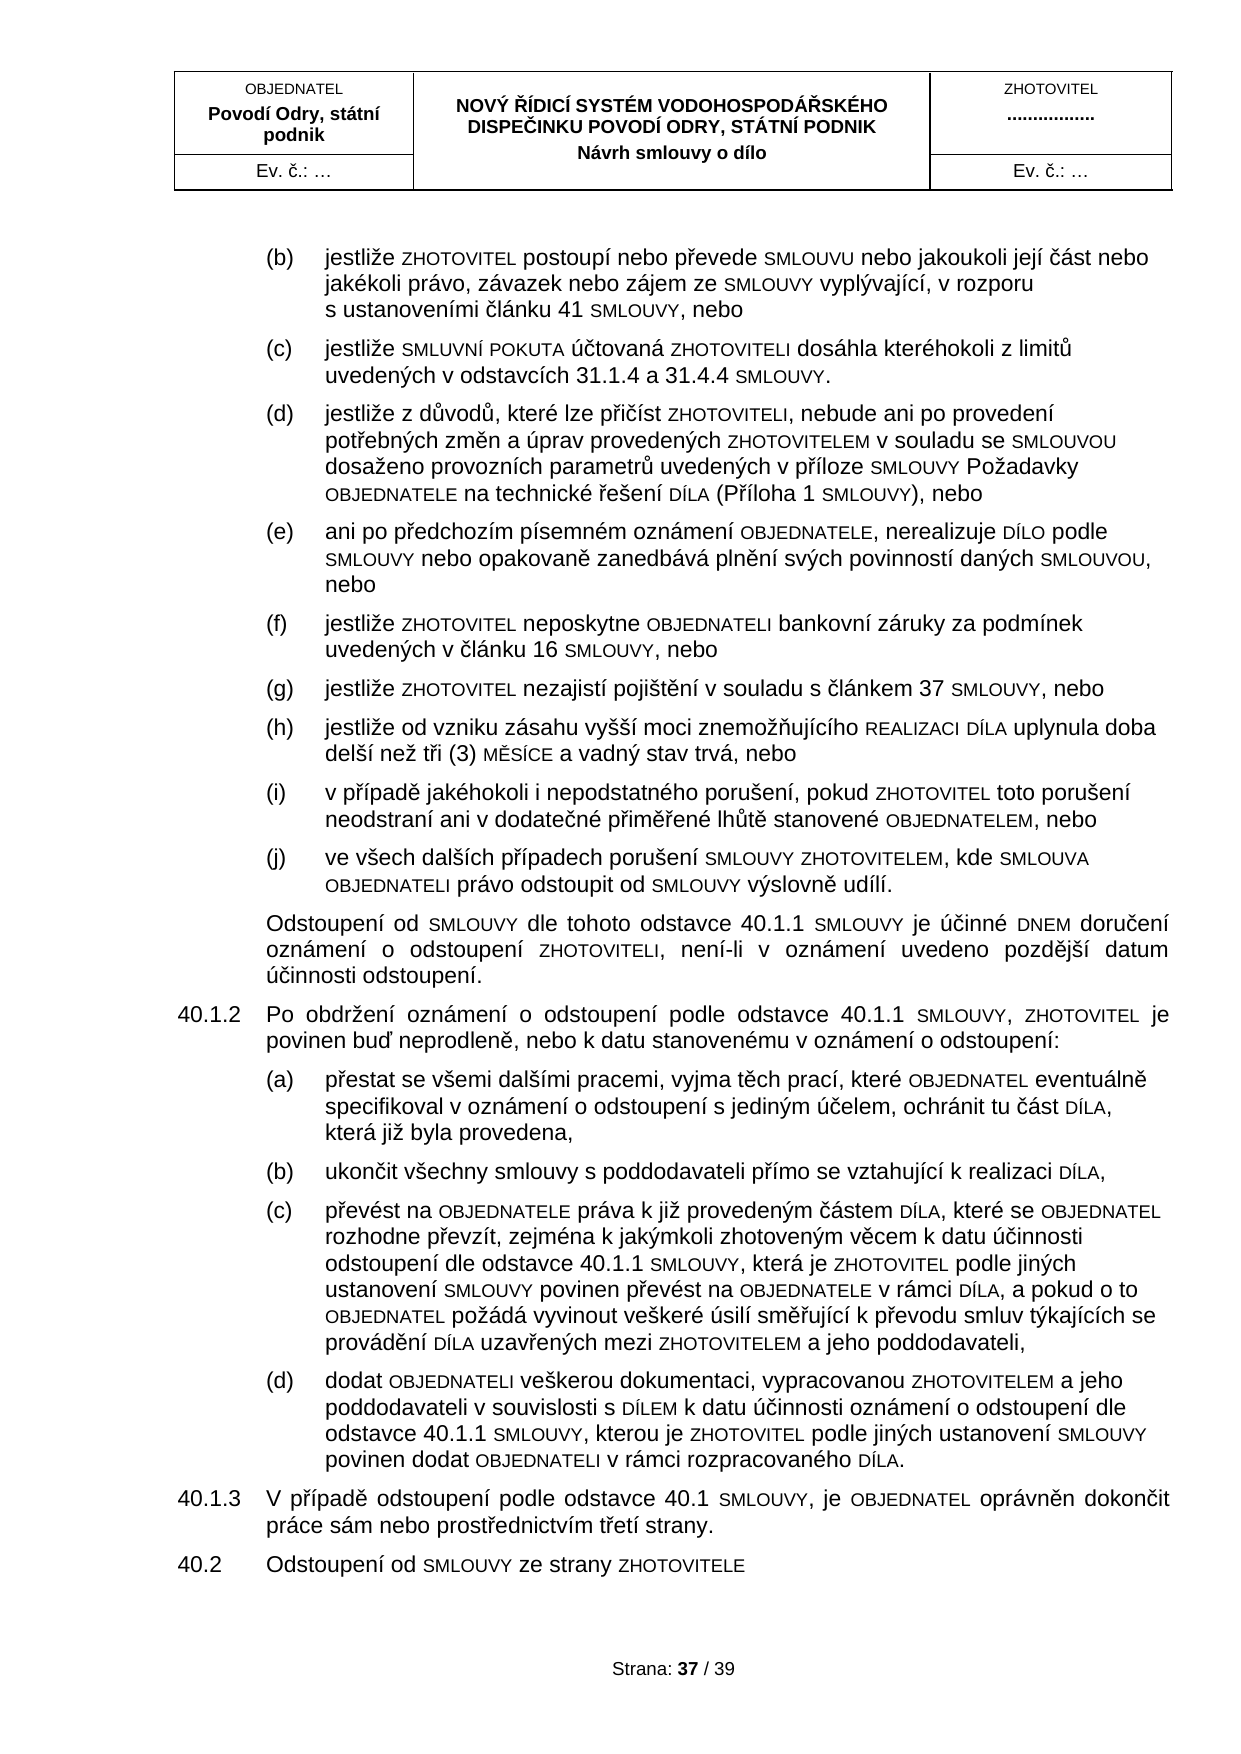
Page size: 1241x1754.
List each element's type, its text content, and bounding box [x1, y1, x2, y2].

text Odstoupení od smlouvy dle tohoto odstavce 40.1.1 smlouvy je účinné dnem doručení oznámení o odstoupení zhotoviteli, není-li v oznámení uvedeno pozdější datum účinnosti odstoupení. [266, 909, 1169, 989]
list (e) ani po předchozím písemném oznámení objednatele, nerealizuje dílo podle smlouvy nebo opakovaně zanedbává plnění svých povinností daných smlouvou, nebo [266, 518, 1169, 597]
list (b) jestliže zhotovitel postoupí nebo převede smlouvu nebo jakoukoli její část nebo jakékoli právo, závazek nebo zájem ze smlouvy vyplývající, v rozporu s ustanoveními článku 41 smlouvy, nebo [266, 244, 1169, 323]
list (g) jestliže zhotovitel nezajistí pojištění v souladu s článkem 37 smlouvy, nebo [266, 675, 1169, 701]
list 40.1.2 Po obdržení oznámení o odstoupení podle odstavce 40.1.1 smlouvy, zhotovitel je povinen buď neprodleně, nebo k datu stanovenému v oznámení o odstoupení: [177, 1001, 1169, 1054]
list (d) dodat objednateli veškerou dokumentaci, vypracovanou zhotovitelem a jeho poddodavateli v souvislosti s dílem k datu účinnosti oznámení o odstoupení dle odstavce 40.1.1 smlouvy, kterou je zhotovitel podle jiných ustanovení smlouvy povinen dodat objednateli v rámci rozpracovaného díla. [266, 1367, 1169, 1473]
list (h) jestliže od vzniku zásahu vyšší moci znemožňujícího realizaci díla uplynula doba delší než tři (3) měsíce a vadný stav trvá, nebo [266, 714, 1169, 767]
list 40.1.3 V případě odstoupení podle odstavce 40.1 smlouvy, je objednatel oprávněn dokončit práce sám nebo prostřednictvím třetí strany. [177, 1485, 1169, 1538]
list (i) v případě jakéhokoli i nepodstatného porušení, pokud zhotovitel toto porušení neodstraní ani v dodatečné přiměřené lhůtě stanovené objednatelem, nebo [266, 779, 1169, 832]
list (j) ve všech dalších případech porušení smlouvy zhotovitelem, kde smlouva objednateli právo odstoupit od smlouvy výslovně udílí. [266, 844, 1169, 897]
list (c) jestliže smluvní pokuta účtovaná zhotoviteli dosáhla kteréhokoli z limitů uvedených v odstavcích 31.1.4 a 31.4.4 smlouvy. [266, 335, 1169, 388]
list (a) přestat se všemi dalšími pracemi, vyjma těch prací, které objednatel eventuálně specifikoval v oznámení o odstoupení s jediným účelem, ochránit tu část díla, která již byla provedena, [266, 1066, 1169, 1145]
list (d) jestliže z důvodů, které lze přičíst zhotoviteli, nebude ani po provedení potřebných změn a úprav provedených zhotovitelem v souladu se smlouvou dosaženo provozních parametrů uvedených v příloze smlouvy Požadavky objednatele na technické řešení díla (Příloha 1 smlouvy), nebo [266, 400, 1169, 506]
list (c) převést na objednatele práva k již provedeným částem díla, které se objednatel rozhodne převzít, zejména k jakýmkoli zhotoveným věcem k datu účinnosti odstoupení dle odstavce 40.1.1 smlouvy, která je zhotovitel podle jiných ustanovení smlouvy povinen převést na objednatele v rámci díla, a pokud o to objednatel požádá vyvinout veškeré úsilí směřující k převodu smluv týkajících se provádění díla uzavřených mezi zhotovitelem a jeho poddodavateli, [266, 1197, 1169, 1355]
list 40.2 Odstoupení od smlouvy ze strany zhotovitele [177, 1551, 1169, 1577]
list (b) ukončit všechny smlouvy s poddodavateli přímo se vztahující k realizaci díla, [266, 1158, 1169, 1184]
list (f) jestliže zhotovitel neposkytne objednateli bankovní záruky za podmínek uvedených v článku 16 smlouvy, nebo [266, 610, 1169, 663]
